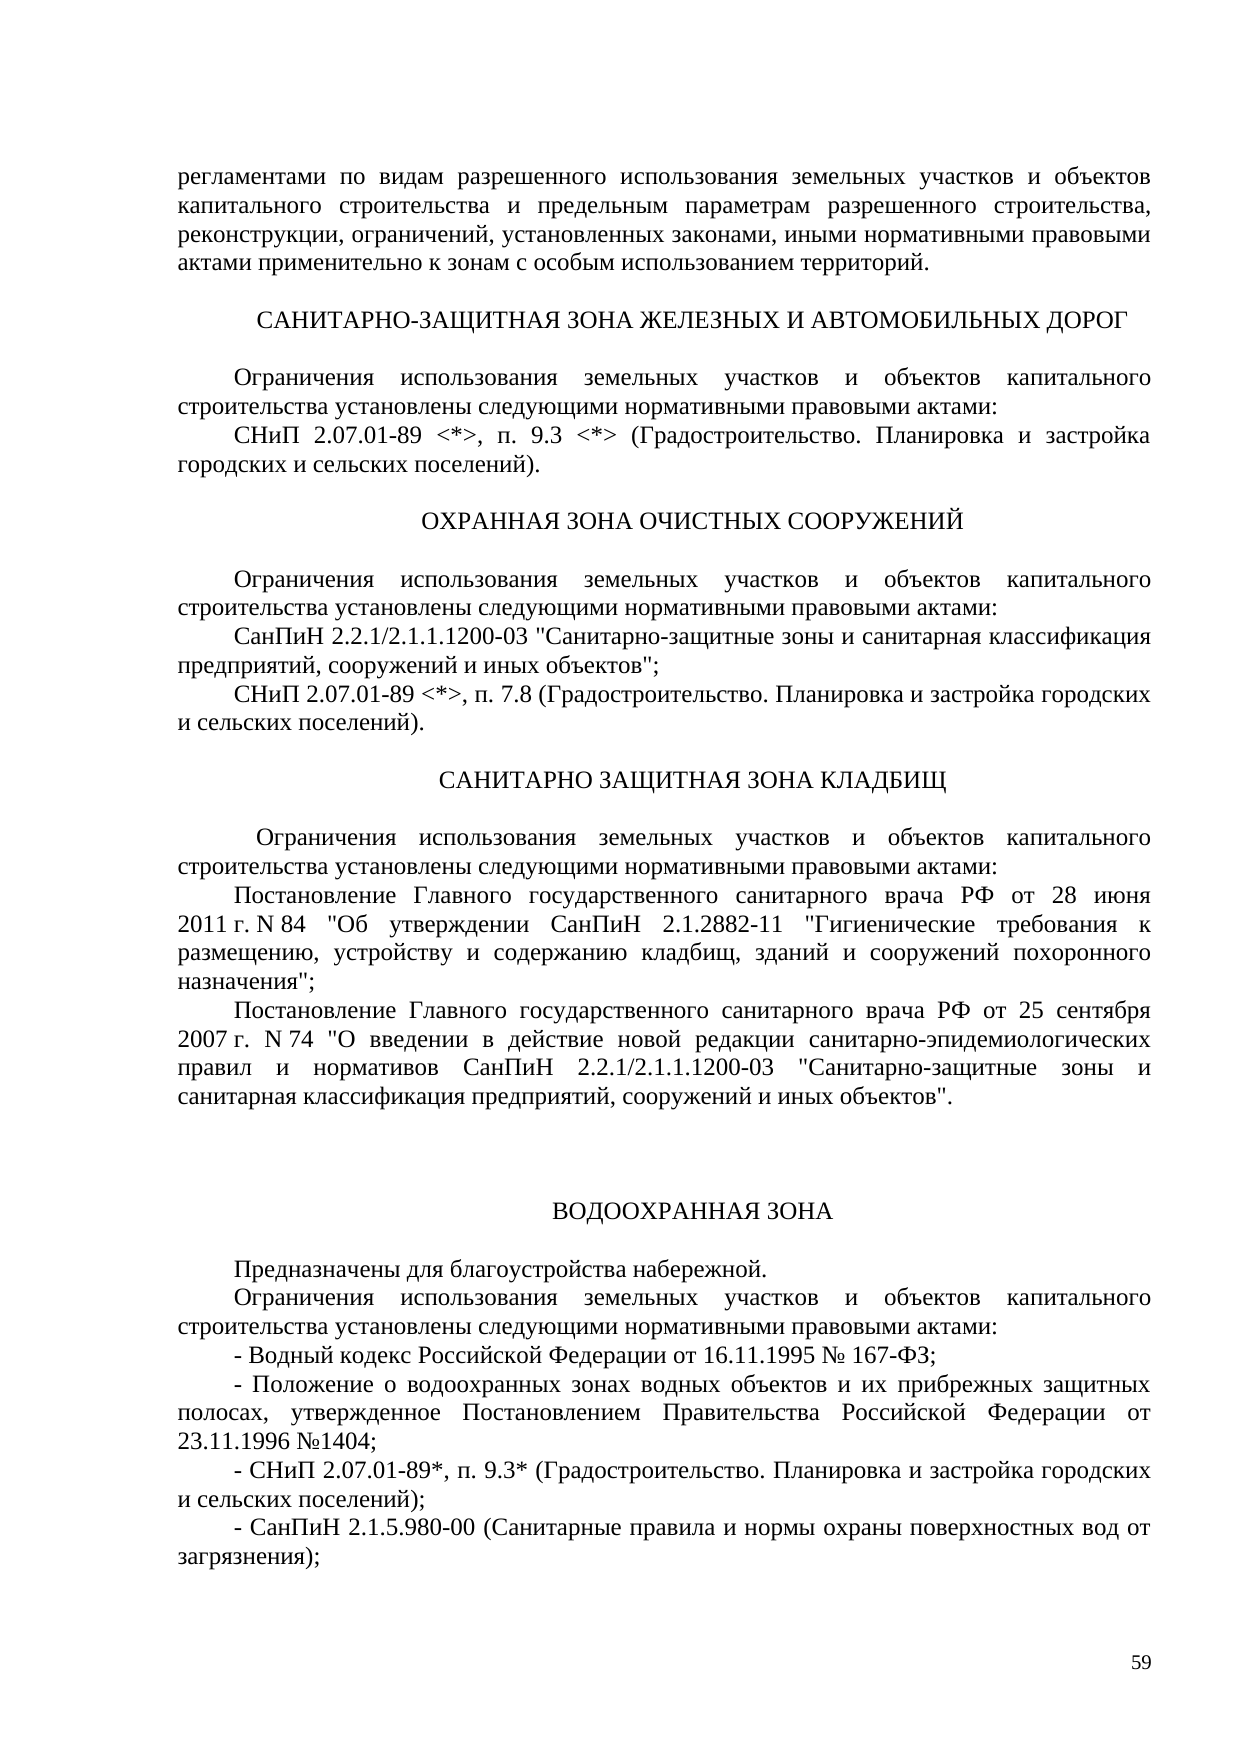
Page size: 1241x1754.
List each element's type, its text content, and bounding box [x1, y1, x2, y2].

text - СНиП 2.07.01-89*, п. 9.3* (Градостроительство. Планировка и застройка городских и сельских поселений); [177, 1455, 1152, 1512]
text САНИТАРНО ЗАЩИТНАЯ ЗОНА КЛАДБИЩ [177, 765, 1152, 794]
text САНИТАРНО-ЗАЩИТНАЯ ЗОНА ЖЕЛЕЗНЫХ И АВТОМОБИЛЬНЫХ ДОРОГ [177, 305, 1152, 334]
text ОХРАННАЯ ЗОНА ОЧИСТНЫХ СООРУЖЕНИЙ [177, 506, 1152, 535]
text Ограничения использования земельных участков и объектов капитального строительства установлены следующими нормативными правовыми актами: [177, 1282, 1152, 1340]
text Ограничения использования земельных участков и объектов капитального строительства установлены следующими нормативными правовыми актами: [177, 564, 1152, 621]
text Ограничения использования земельных участков и объектов капитального строительства установлены следующими нормативными правовыми актами: [177, 822, 1152, 880]
text Постановление Главного государственного санитарного врача РФ от 28 июня 2011 г. N 84 "Об утверждении СанПиН 2.1.2882-11 "Гигиенические требования к размещению, устройству и содержанию кладбищ, зданий и сооружений похоронного назначения"; [177, 880, 1152, 995]
text Постановление Главного государственного санитарного врача РФ от 25 сентября 2007 г. N 74 "О введении в действие новой редакции санитарно-эпидемиологических правил и нормативов СанПиН 2.2.1/2.1.1.1200-03 "Санитарно-защитные зоны и санитарная классификация предприятий, сооружений и иных объектов". [177, 995, 1152, 1110]
text Предназначены для благоустройства набережной. [177, 1254, 1152, 1282]
text Ограничения использования земельных участков и объектов капитального строительства установлены следующими нормативными правовыми актами: [177, 362, 1152, 420]
text - СанПиН 2.1.5.980-00 (Санитарные правила и нормы охраны поверхностных вод от загрязнения); [177, 1512, 1152, 1570]
text СНиП 2.07.01-89 <*>, п. 9.3 <*> (Градостроительство. Планировка и застройка городских и сельских поселений). [177, 420, 1152, 477]
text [177, 161, 1152, 276]
text СанПиН 2.2.1/2.1.1.1200-03 "Санитарно-защитные зоны и санитарная классификация предприятий, сооружений и иных объектов"; [177, 621, 1152, 679]
text - Водный кодекс Российской Федерации от 16.11.1995 № 167-ФЗ; [177, 1340, 1152, 1369]
text ВОДООХРАННАЯ ЗОНА [177, 1196, 1152, 1225]
text СНиП 2.07.01-89 <*>, п. 7.8 (Градостроительство. Планировка и застройка городских и сельских поселений). [177, 679, 1152, 736]
text - Положение о водоохранных зонах водных объектов и их прибрежных защитных полосах, утвержденное Постановлением Правительства Российской Федерации от 23.11.1996 №1404; [177, 1369, 1152, 1455]
